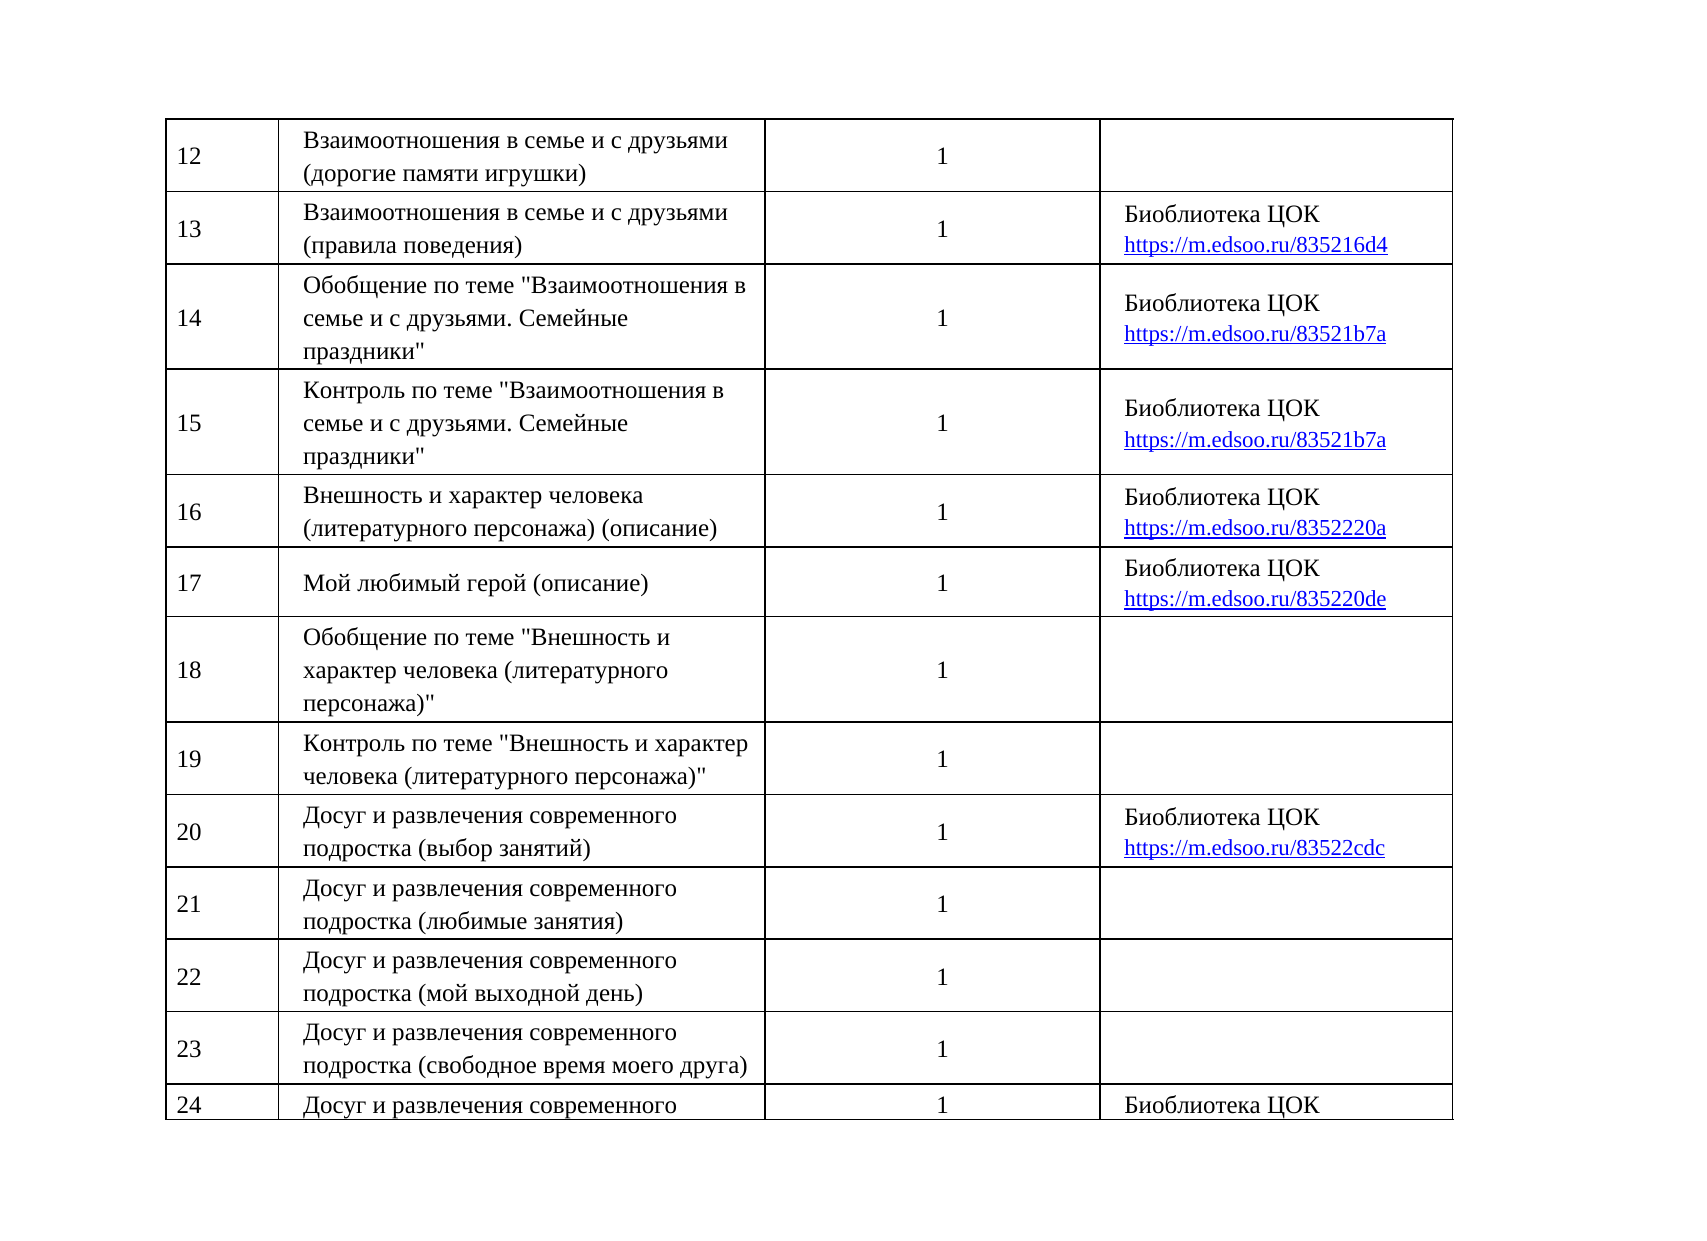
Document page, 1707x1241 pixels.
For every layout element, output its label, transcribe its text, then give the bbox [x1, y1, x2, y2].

table_cell 20 [167, 795, 278, 866]
table_cell Обобщение по теме "Внешность и характер человека (литературного персонажа)" [279, 617, 764, 721]
table_cell 1 [766, 868, 1099, 938]
table_cell 1 [766, 795, 1099, 866]
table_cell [279, 1085, 764, 1119]
table_cell Мой любимый герой (описание) [279, 548, 764, 616]
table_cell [1101, 1085, 1452, 1119]
table_cell 1 [766, 723, 1099, 793]
table_cell 22 [167, 940, 278, 1011]
table_cell Внешность и характер человека (литературного персонажа) (описание) [279, 475, 764, 546]
table_cell Контроль по теме "Внешность и характер человека (литературного персонажа)" [279, 723, 764, 793]
table_cell Контроль по теме "Взаимоотношения в семье и с друзьями. Семейные праздники" [279, 370, 764, 474]
table_cell 1 [766, 192, 1099, 263]
table_cell 16 [167, 475, 278, 546]
table_cell [1101, 617, 1452, 721]
table_cell 1 [766, 1012, 1099, 1083]
table_cell Взаимоотношения в семье и с друзьями (правила поведения) [279, 192, 764, 263]
table_cell Досуг и развлечения современного подростка (выбор занятий) [279, 795, 764, 866]
table_cell Биоблиотека ЦОК https://m.edsoo.ru/835216d4 [1101, 192, 1452, 263]
table_cell 1 [766, 548, 1099, 616]
table_cell 21 [167, 868, 278, 938]
table_cell Биоблиотека ЦОК https://m.edsoo.ru/83521b7a [1101, 265, 1452, 368]
table_cell Биоблиотека ЦОК https://m.edsoo.ru/8352220a [1101, 475, 1452, 546]
table_cell 17 [167, 548, 278, 616]
table_cell 1 [766, 617, 1099, 721]
table_cell Досуг и развлечения современного подростка (мой выходной день) [279, 940, 764, 1011]
table_cell 19 [167, 723, 278, 793]
table_cell 1 [766, 370, 1099, 474]
table_cell 12 [167, 120, 278, 191]
table_cell Досуг и развлечения современного подростка (любимые занятия) [279, 868, 764, 938]
table_cell 14 [167, 265, 278, 368]
table_cell 1 [766, 1085, 1099, 1119]
table_cell [1101, 868, 1452, 938]
table_cell Биоблиотека ЦОК https://m.edsoo.ru/83522cdc [1101, 795, 1452, 866]
table_cell 13 [167, 192, 278, 263]
table_cell 1 [766, 120, 1099, 191]
table_cell Обобщение по теме "Взаимоотношения в семье и с друзьями. Семейные праздники" [279, 265, 764, 368]
table_cell 24 [167, 1085, 278, 1119]
table_cell 18 [167, 617, 278, 721]
table_cell Досуг и развлечения современного подростка (свободное время моего друга) [279, 1012, 764, 1083]
table_cell [1101, 1012, 1452, 1083]
table_cell 1 [766, 475, 1099, 546]
table_cell Биоблиотека ЦОК https://m.edsoo.ru/835220de [1101, 548, 1452, 616]
table_cell 1 [766, 265, 1099, 368]
table_cell 15 [167, 370, 278, 474]
table_cell Взаимоотношения в семье и с друзьями (дорогие памяти игрушки) [279, 120, 764, 191]
table_cell [1101, 940, 1452, 1011]
table_cell 23 [167, 1012, 278, 1083]
table_cell 1 [766, 940, 1099, 1011]
table_cell [1101, 723, 1452, 793]
table_cell [1101, 120, 1452, 191]
table_cell Биоблиотека ЦОК https://m.edsoo.ru/83521b7a [1101, 370, 1452, 474]
